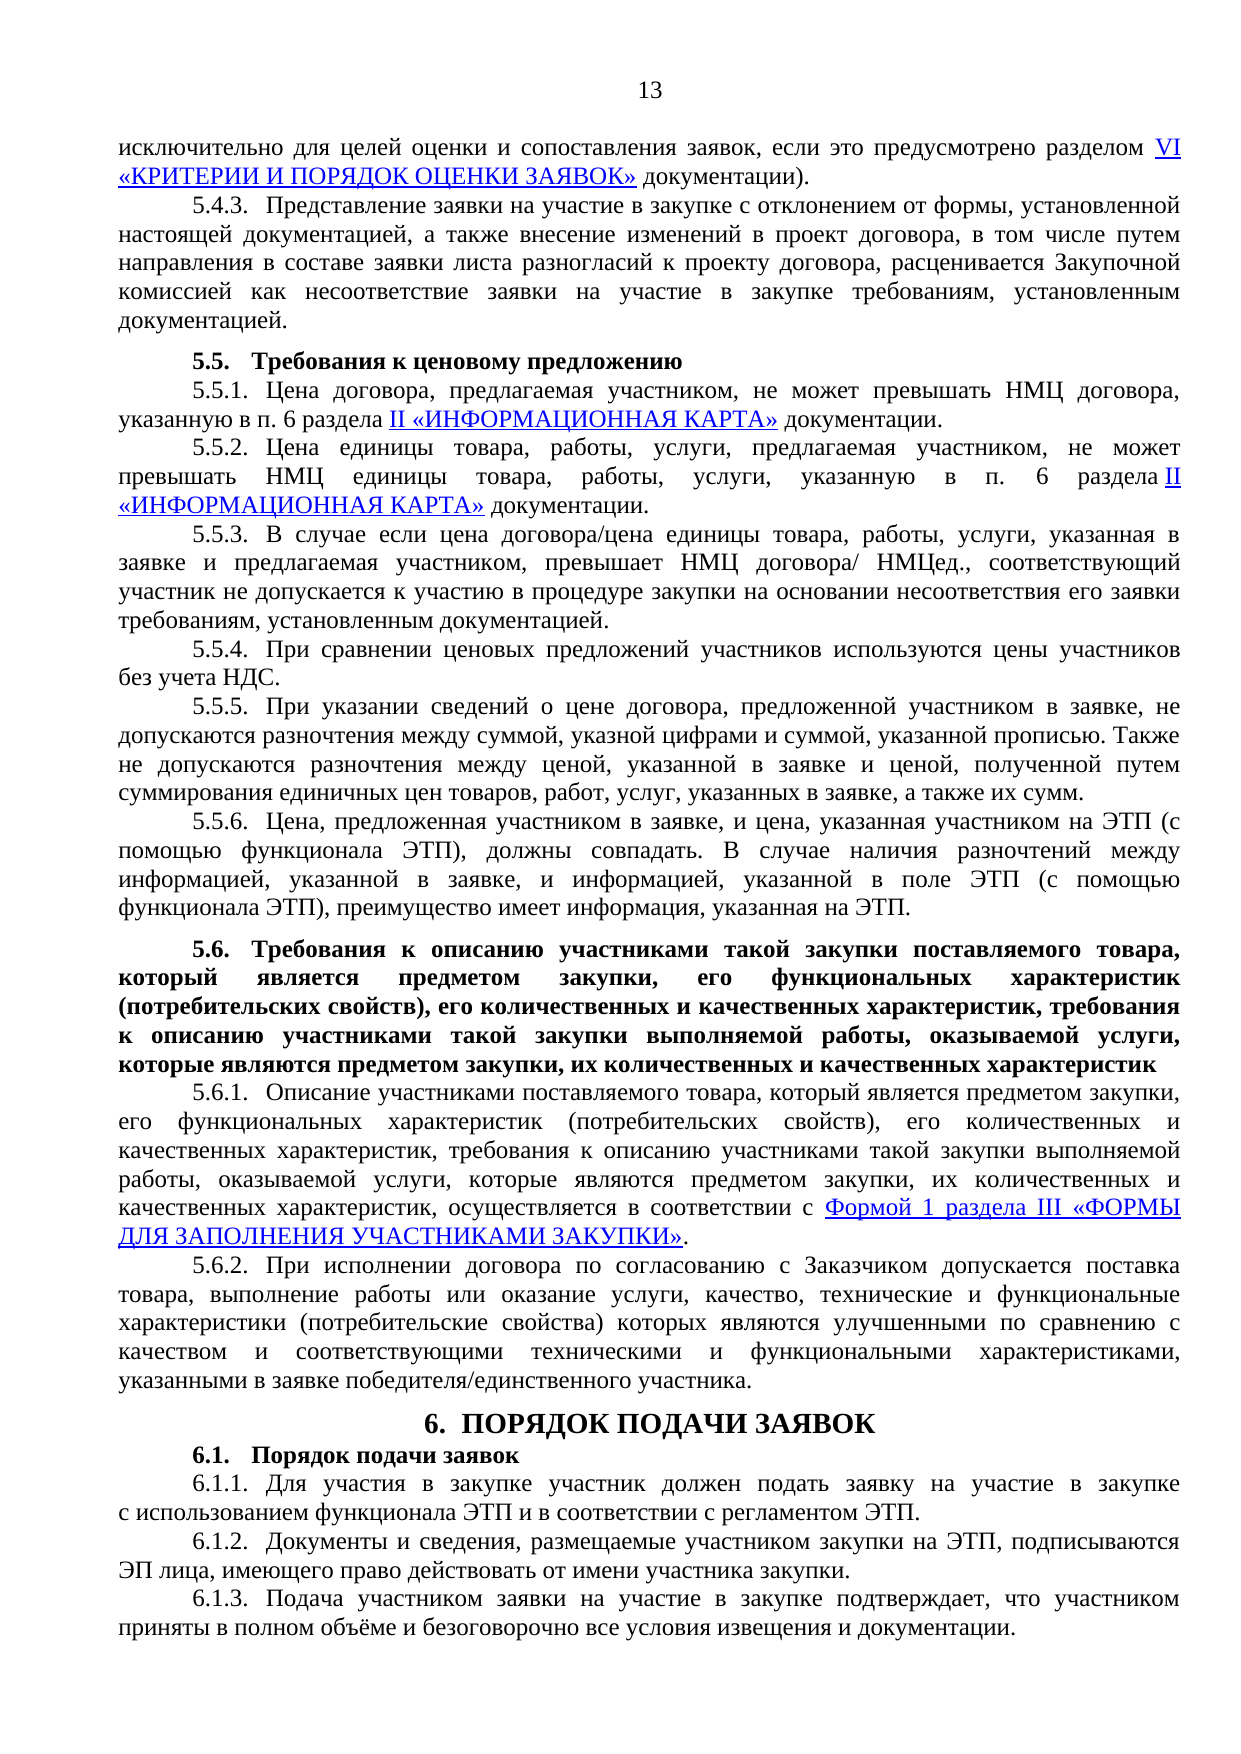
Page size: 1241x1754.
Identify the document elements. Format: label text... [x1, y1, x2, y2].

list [118, 132, 1181, 190]
list При указании сведений о цене договора, предложенной участником в заявке, не допускаются разночтения между суммой, указной цифрами и суммой, указанной прописью. Также не допускаются разночтения между ценой, указанной в заявке и ценой, полученной путем суммирования единичных цен товаров, работ, услуг, указанных в заявке, а также их сумм. [118, 691, 1181, 806]
list Представление заявки на участие в закупке с отклонением от формы, установленной настоящей документацией, а также внесение изменений в проект договора, в том числе путем направления в составе заявки листа разногласий к проекту договора, расценивается Закупочной комиссией как несоответствие заявки на участие в закупке требованиям, установленным документацией. [118, 190, 1181, 334]
list Цена договора, предлагаемая участником, не может превышать НМЦ договора, указанную в п. 6 раздела II «ИНФОРМАЦИОННАЯ КАРТА» документации. [118, 375, 1181, 432]
list Документы и сведения, размещаемые участником закупки на ЭТП, подписываются ЭП лица, имеющего право действовать от имени участника закупки. [118, 1526, 1181, 1583]
list Требования к описанию участниками такой закупки поставляемого товара, который является предметом закупки, его функциональных характеристик (потребительских свойств), его количественных и качественных характеристик, требования к описанию участниками такой закупки выполняемой работы, оказываемой услуги, которые являются предметом закупки, их количественных и качественных характеристик [118, 934, 1181, 1077]
list Описание участниками поставляемого товара, который является предметом закупки, его функциональных характеристик (потребительских свойств), его количественных и качественных характеристик, требования к описанию участниками такой закупки выполняемой работы, оказываемой услуги, которые являются предметом закупки, их количественных и качественных характеристик, осуществляется в соответствии с Формой 1 раздела III «ФОРМЫ ДЛЯ ЗАПОЛНЕНИЯ УЧАСТНИКАМИ ЗАКУПКИ». [118, 1077, 1181, 1250]
list Цена, предложенная участником в заявке, и цена, указанная участником на ЭТП (с помощью функционала ЭТП), должны совпадать. В случае наличия разночтений между информацией, указанной в заявке, и информацией, указанной в поле ЭТП (с помощью функционала ЭТП), преимущество имеет информация, указанная на ЭТП. [118, 806, 1181, 921]
list ПОРЯДОК ПОДАЧИ ЗАЯВОК [118, 1406, 1181, 1440]
list Порядок подачи заявок [118, 1440, 1181, 1468]
list Требования к ценовому предложению [118, 346, 1181, 375]
list При исполнении договора по согласованию с Заказчиком допускается поставка товара, выполнение работы или оказание услуги, качество, технические и функциональные характеристики (потребительские свойства) которых являются улучшенными по сравнению с качеством и соответствующими техническими и функциональными характеристиками, указанными в заявке победителя/единственного участника. [118, 1250, 1181, 1394]
list Подача участником заявки на участие в закупке подтверждает, что участником приняты в полном объёме и безоговорочно все условия извещения и документации. [118, 1583, 1181, 1641]
list Для участия в закупке участник должен подать заявку на участие в закупке с использованием функционала ЭТП и в соответствии с регламентом ЭТП. [118, 1468, 1181, 1526]
list Цена единицы товара, работы, услуги, предлагаемая участником, не может превышать НМЦ единицы товара, работы, услуги, указанную в п. 6 раздела II «ИНФОРМАЦИОННАЯ КАРТА» документации. [118, 432, 1181, 519]
list При сравнении ценовых предложений участников используются цены участников без учета НДС. [118, 634, 1181, 691]
list В случае если цена договора/цена единицы товара, работы, услуги, указанная в заявке и предлагаемая участником, превышает НМЦ договора/ НМЦед., соответствующий участник не допускается к участию в процедуре закупки на основании несоответствия его заявки требованиям, установленным документацией. [118, 519, 1181, 634]
